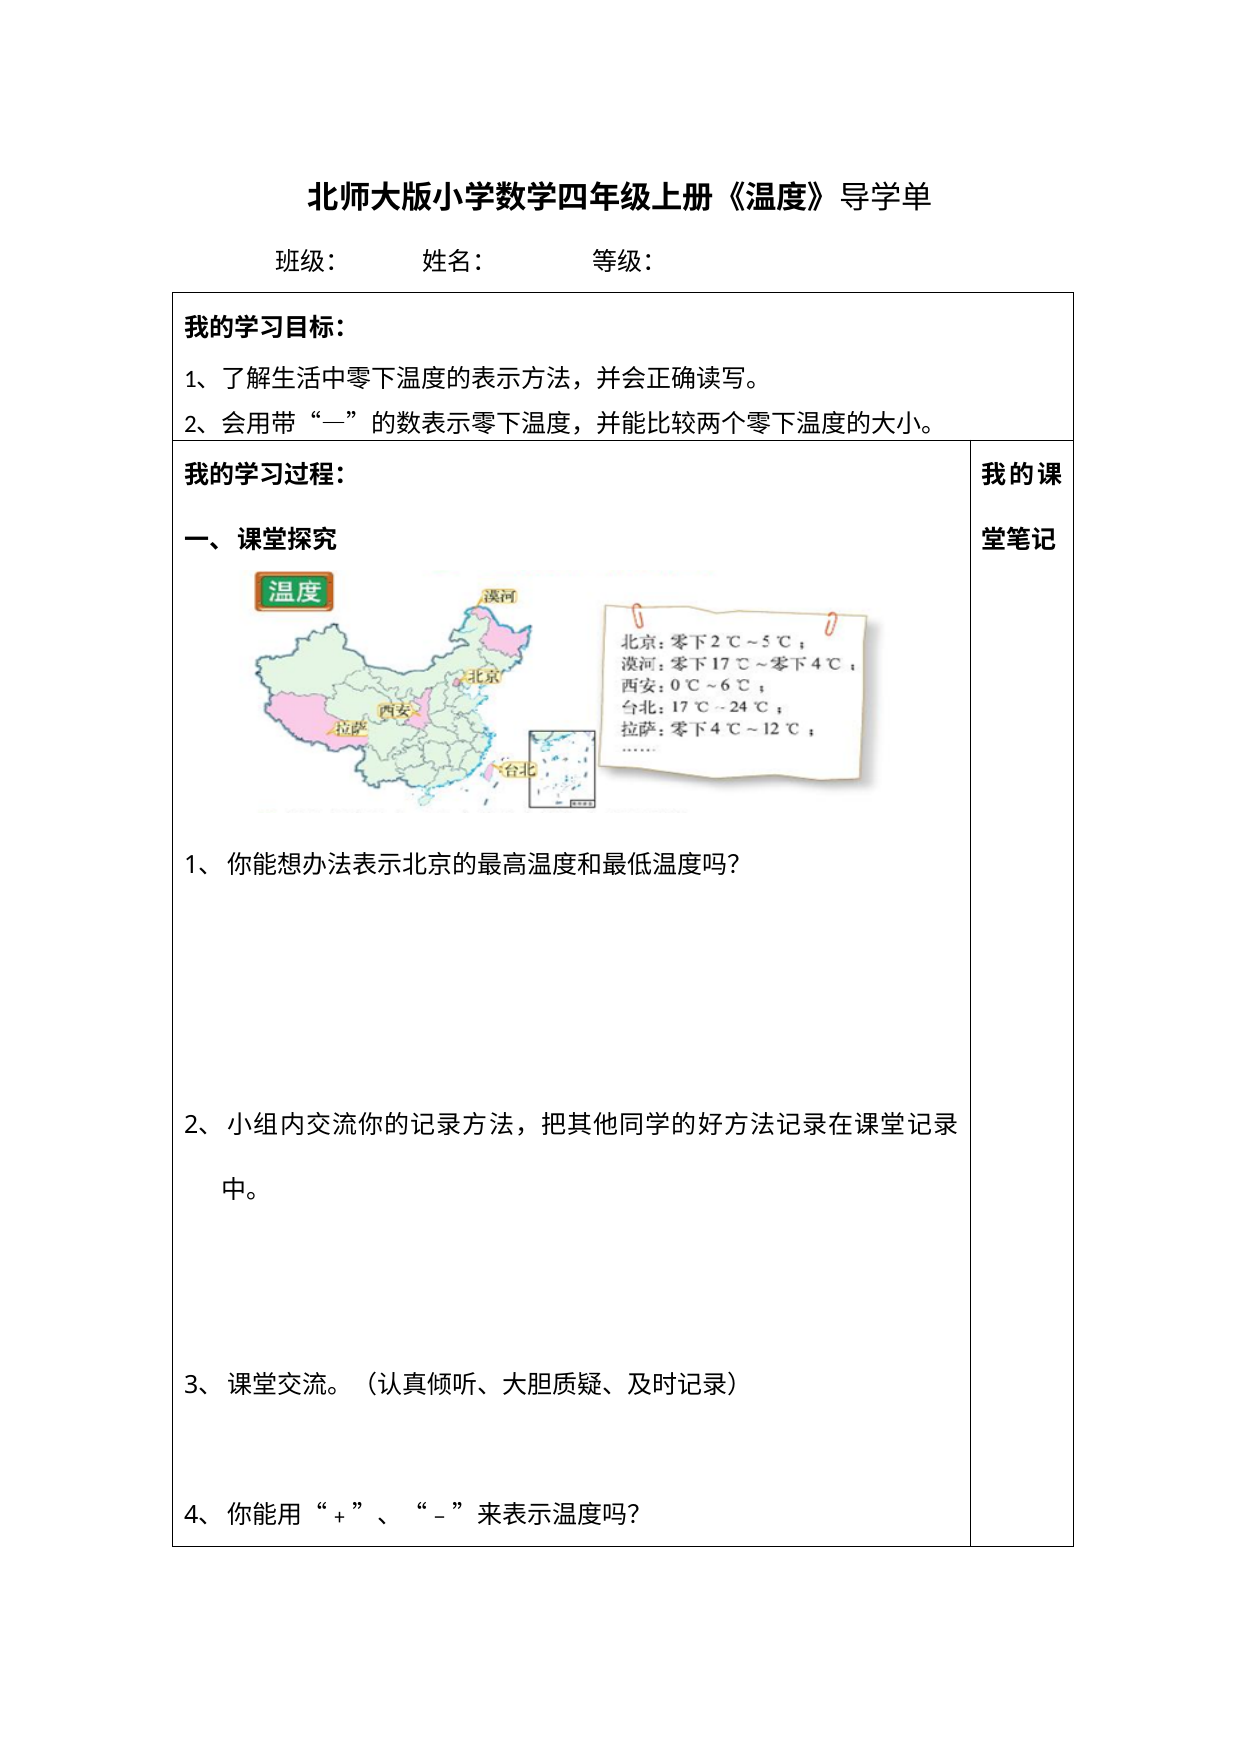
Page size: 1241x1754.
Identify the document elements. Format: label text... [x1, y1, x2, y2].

text 北师大版小学数学四年级上册《温度》导学单 [187, 162, 1053, 227]
table_header 我的学习目标： 1、了解生活中零下温度的表示方法，并会正确读写。 2、会用带“—”的数表示零下温度，并能比较两个零下温度的大小。 [173, 293, 1073, 439]
picture [237, 570, 902, 813]
text 班级： 姓名： 等级： [187, 227, 1053, 292]
table_cell 我的课堂笔记 [971, 441, 1073, 1546]
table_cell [173, 441, 970, 1546]
